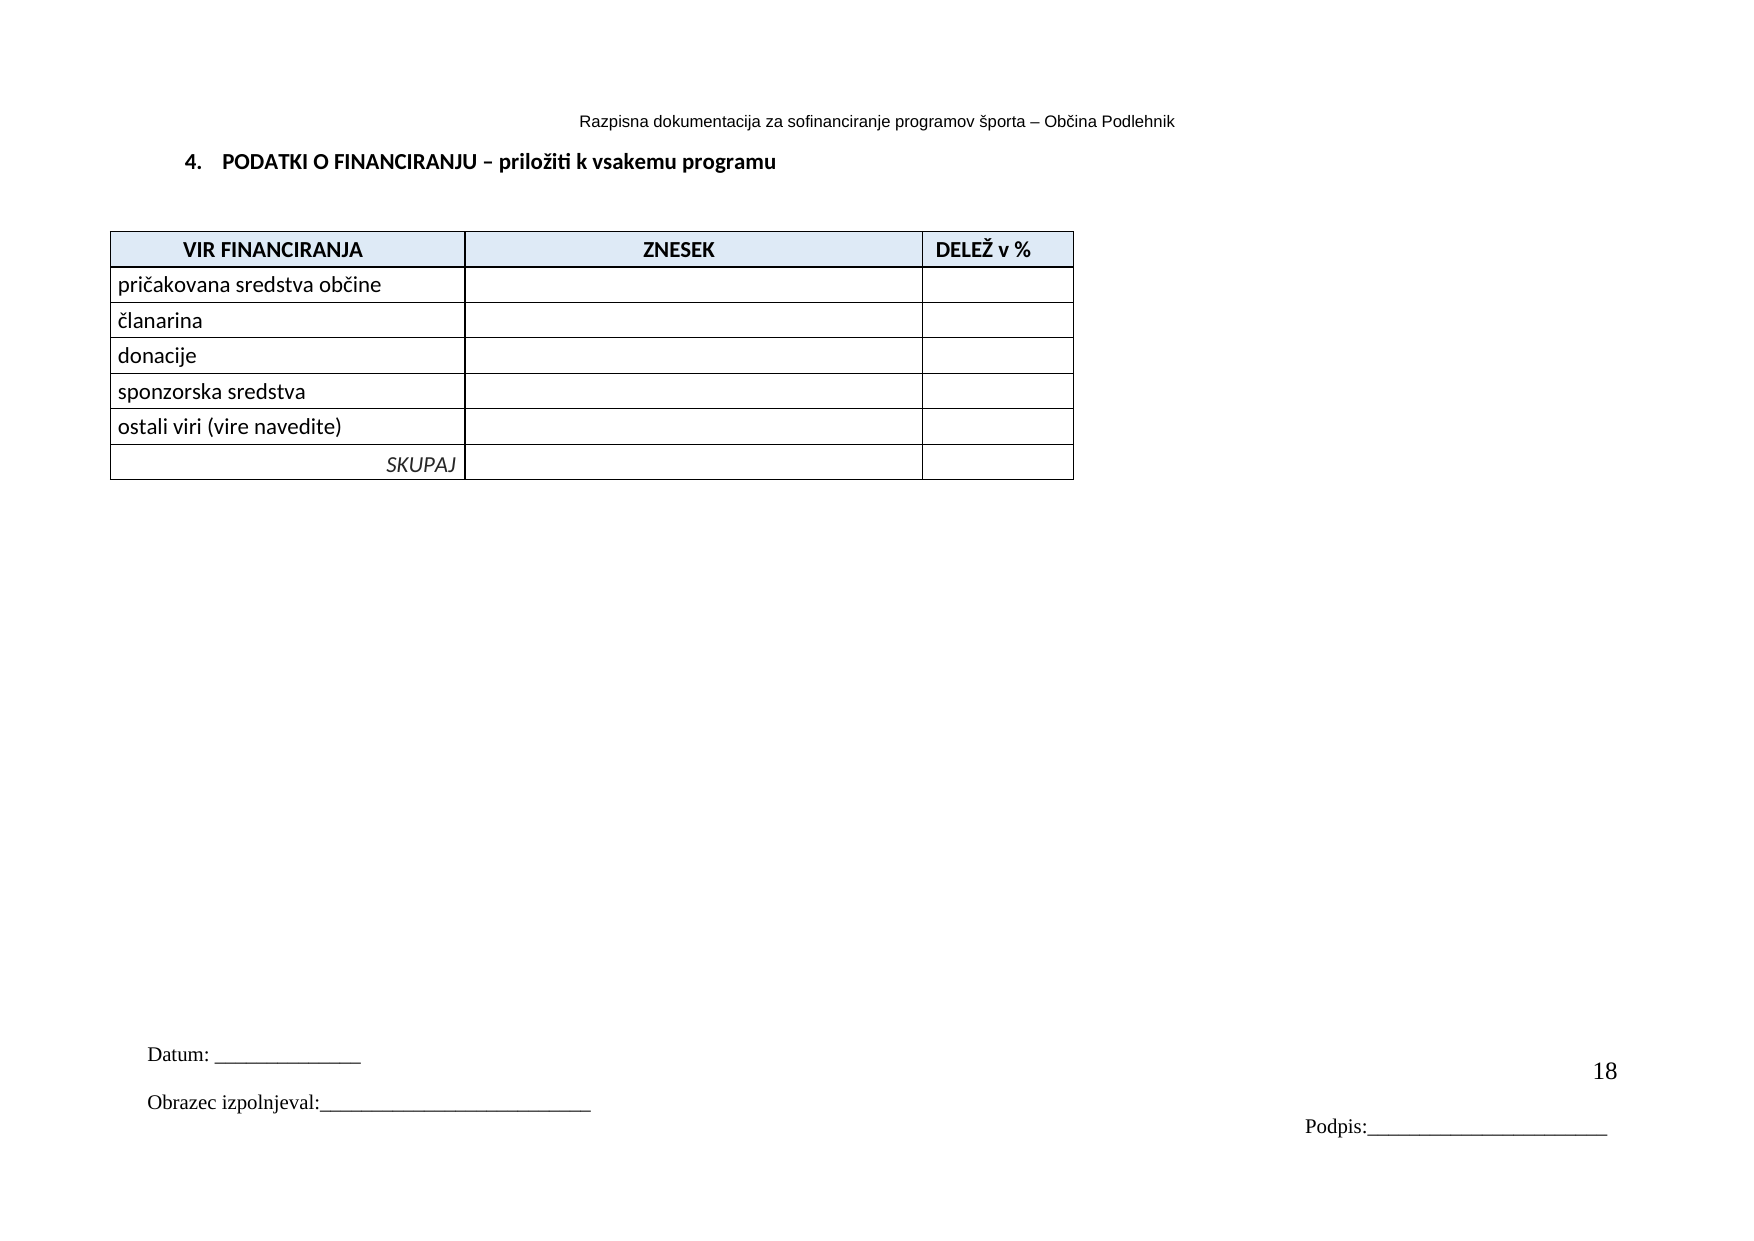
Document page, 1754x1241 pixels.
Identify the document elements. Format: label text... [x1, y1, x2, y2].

table_header VIR FINANCIRANJA [111, 232, 464, 266]
table_cell članarina [111, 303, 464, 337]
table_cell [923, 445, 1073, 479]
table_cell [466, 374, 922, 408]
list PODATKI O FINANCIRANJU – priložiti k vsakemu programu [184, 147, 1607, 175]
table_cell [466, 409, 922, 443]
table_cell [923, 409, 1073, 443]
table_cell donacije [111, 338, 464, 373]
table_cell [466, 268, 922, 302]
table_cell sponzorska sredstva [111, 374, 464, 408]
table_cell [923, 303, 1073, 337]
table_header DELEŽ v % [923, 232, 1073, 266]
table_cell [466, 303, 922, 337]
table_header ZNESEK [466, 232, 922, 266]
table_cell [466, 338, 922, 373]
table_cell [923, 374, 1073, 408]
table_cell pričakovana sredstva občine [111, 268, 464, 302]
table_cell [466, 445, 922, 479]
table_cell SKUPAJ [111, 445, 464, 479]
table_cell [923, 338, 1073, 373]
table_cell [923, 268, 1073, 302]
table_cell ostali viri (vire navedite) [111, 409, 464, 443]
